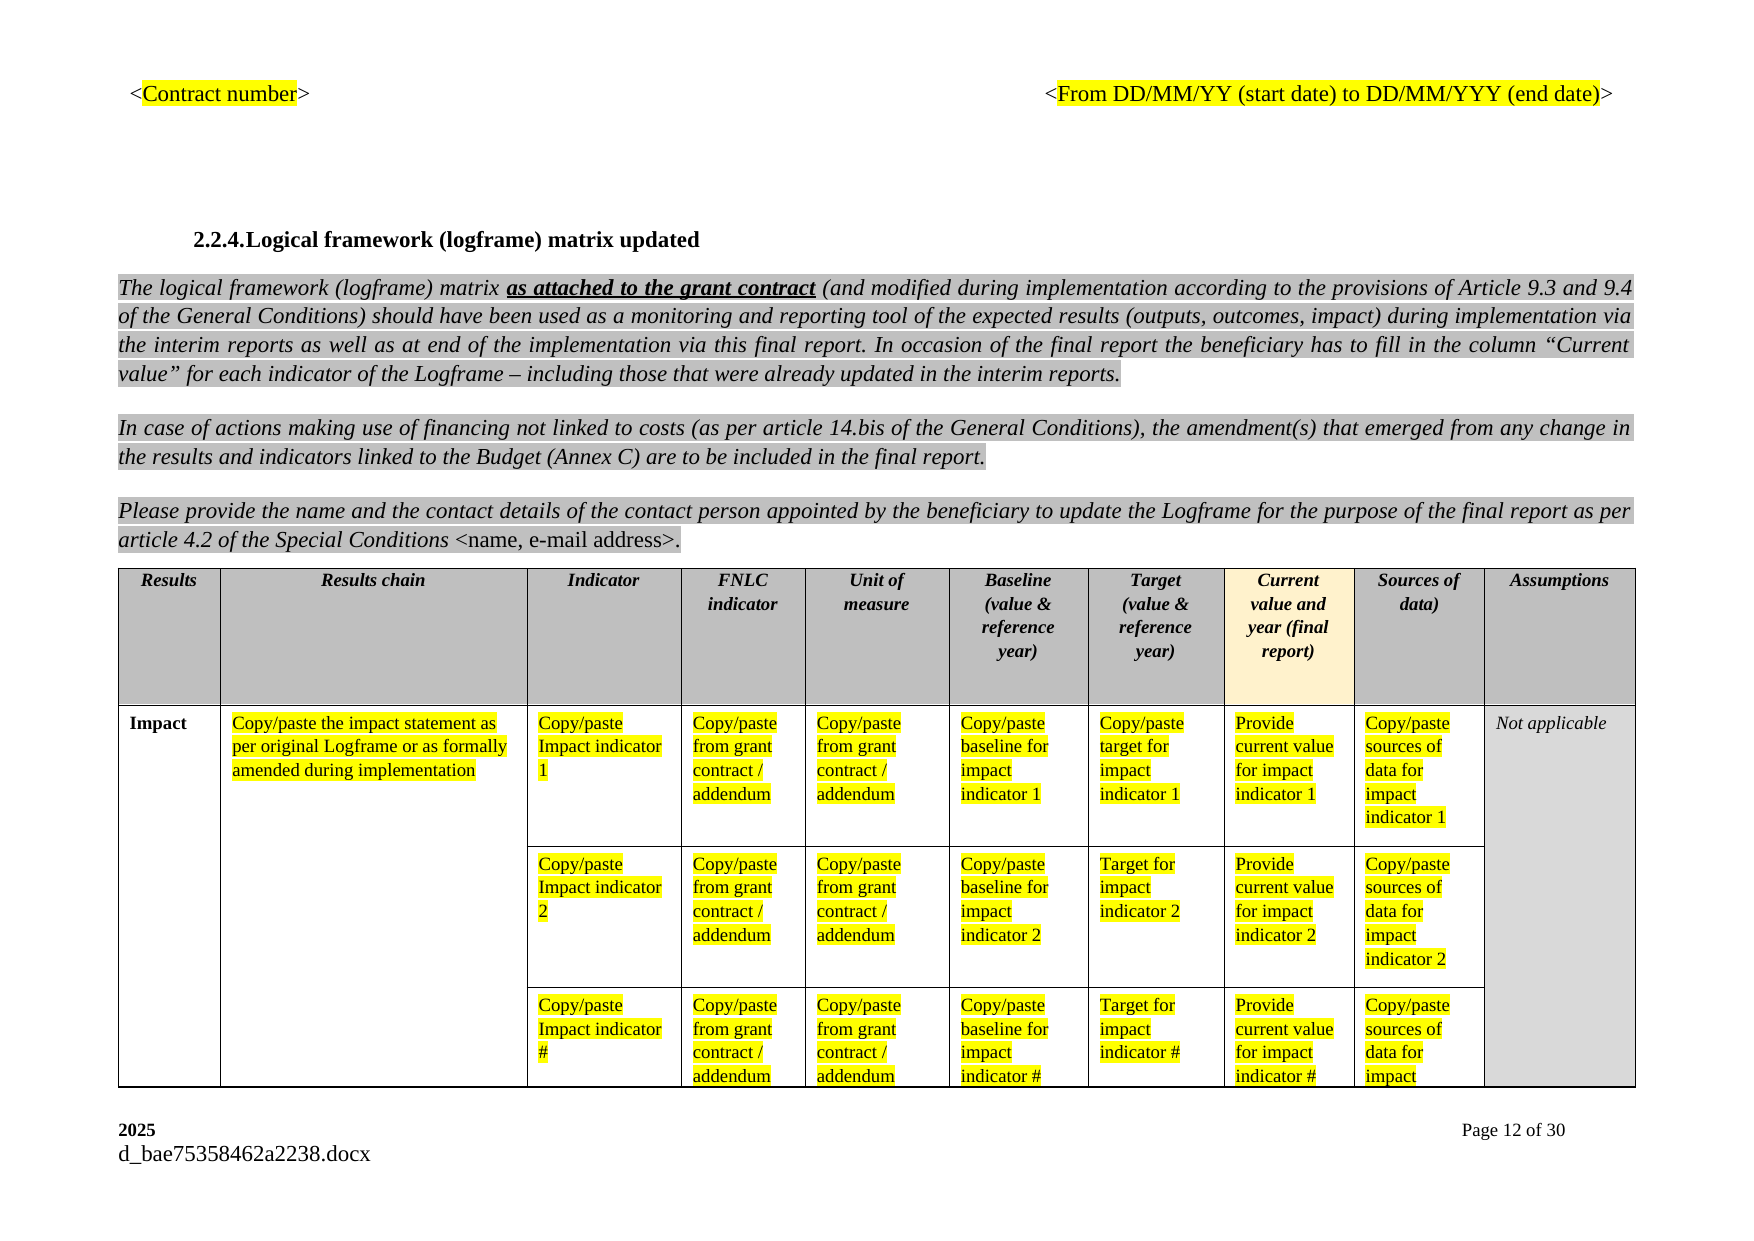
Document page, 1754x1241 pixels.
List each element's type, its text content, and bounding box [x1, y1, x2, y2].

table_cell Copy/paste baseline for impact indicator 1 [950, 706, 1088, 846]
subtitle Logical framework (logframe) matrix updated [193, 226, 1636, 252]
table_cell Copy/paste the impact statement as per original Logframe or as formally amended during implementation [221, 706, 527, 1086]
table_cell Copy/paste from grant contract / addendum [806, 706, 949, 846]
table_cell Copy/paste sources of data for impact indicator # [1355, 988, 1484, 1086]
table_cell Copy/paste baseline for impact indicator 2 [950, 847, 1088, 987]
text Please provide the name and the contact details of the contact person appointed by the beneficiary to update the Logframe for the purpose of the final report as per article 4.2 of the Special Conditions <name, e-mail address>. [118, 497, 1636, 553]
table_cell Copy/paste Impact indicator # [528, 988, 681, 1086]
table_header Assumptions [1485, 569, 1635, 704]
table_cell Copy/paste from grant contract / addendum [806, 988, 949, 1086]
table_cell Copy/paste baseline for impact indicator # [950, 988, 1088, 1086]
table_cell Copy/paste from grant contract / addendum [682, 988, 805, 1086]
table_cell Copy/paste Impact indicator 2 [528, 847, 681, 987]
table_cell Provide current value for impact indicator # [1225, 988, 1354, 1086]
table_header Results chain [221, 569, 527, 704]
table_cell Target for impact indicator 2 [1089, 847, 1224, 987]
table_cell Not applicable [1485, 706, 1635, 1086]
table_header Indicator [528, 569, 681, 704]
table_header Current value and year (final report) [1225, 569, 1354, 704]
table_header Results [119, 569, 220, 704]
table_cell Copy/paste from grant contract / addendum [806, 847, 949, 987]
table_header FNLC indicator [682, 569, 805, 704]
text In case of actions making use of financing not linked to costs (as per article 14.bis of the General Conditions), the amendment(s) that emerged from any change in the results and indicators linked to the Budget (Annex C) are to be included in the final report. [118, 414, 1636, 470]
table_cell Copy/paste target for impact indicator 1 [1089, 706, 1224, 846]
table_cell Copy/paste from grant contract / addendum [682, 847, 805, 987]
table_cell Provide current value for impact indicator 1 [1225, 706, 1354, 846]
table_cell Copy/paste sources of data for impact indicator 1 [1355, 706, 1484, 846]
table_cell Copy/paste from grant contract / addendum [682, 706, 805, 846]
table_cell Copy/paste sources of data for impact indicator 2 [1355, 847, 1484, 987]
table_header Baseline (value & reference year) [950, 569, 1088, 704]
table_cell Target for impact indicator # [1089, 988, 1224, 1086]
table_header Sources of data) [1355, 569, 1484, 704]
table_cell Copy/paste Impact indicator 1 [528, 706, 681, 846]
text The logical framework (logframe) matrix as attached to the grant contract (and modified during implementation according to the provisions of Article 9.3 and 9.4 of the General Conditions) should have been used as a monitoring and reporting tool of the expected results (outputs, outcomes, impact) during implementation via the interim reports as well as at end of the implementation via this final report. In occasion of the final report the beneficiary has to fill in the column “Current value” for each indicator of the Logframe – including those that were already updated in the interim reports. [118, 273, 1636, 387]
table_header Target (value & reference year) [1089, 569, 1224, 704]
table_header Unit of measure [806, 569, 949, 704]
table_cell Impact [119, 706, 220, 1086]
table_cell Provide current value for impact indicator 2 [1225, 847, 1354, 987]
